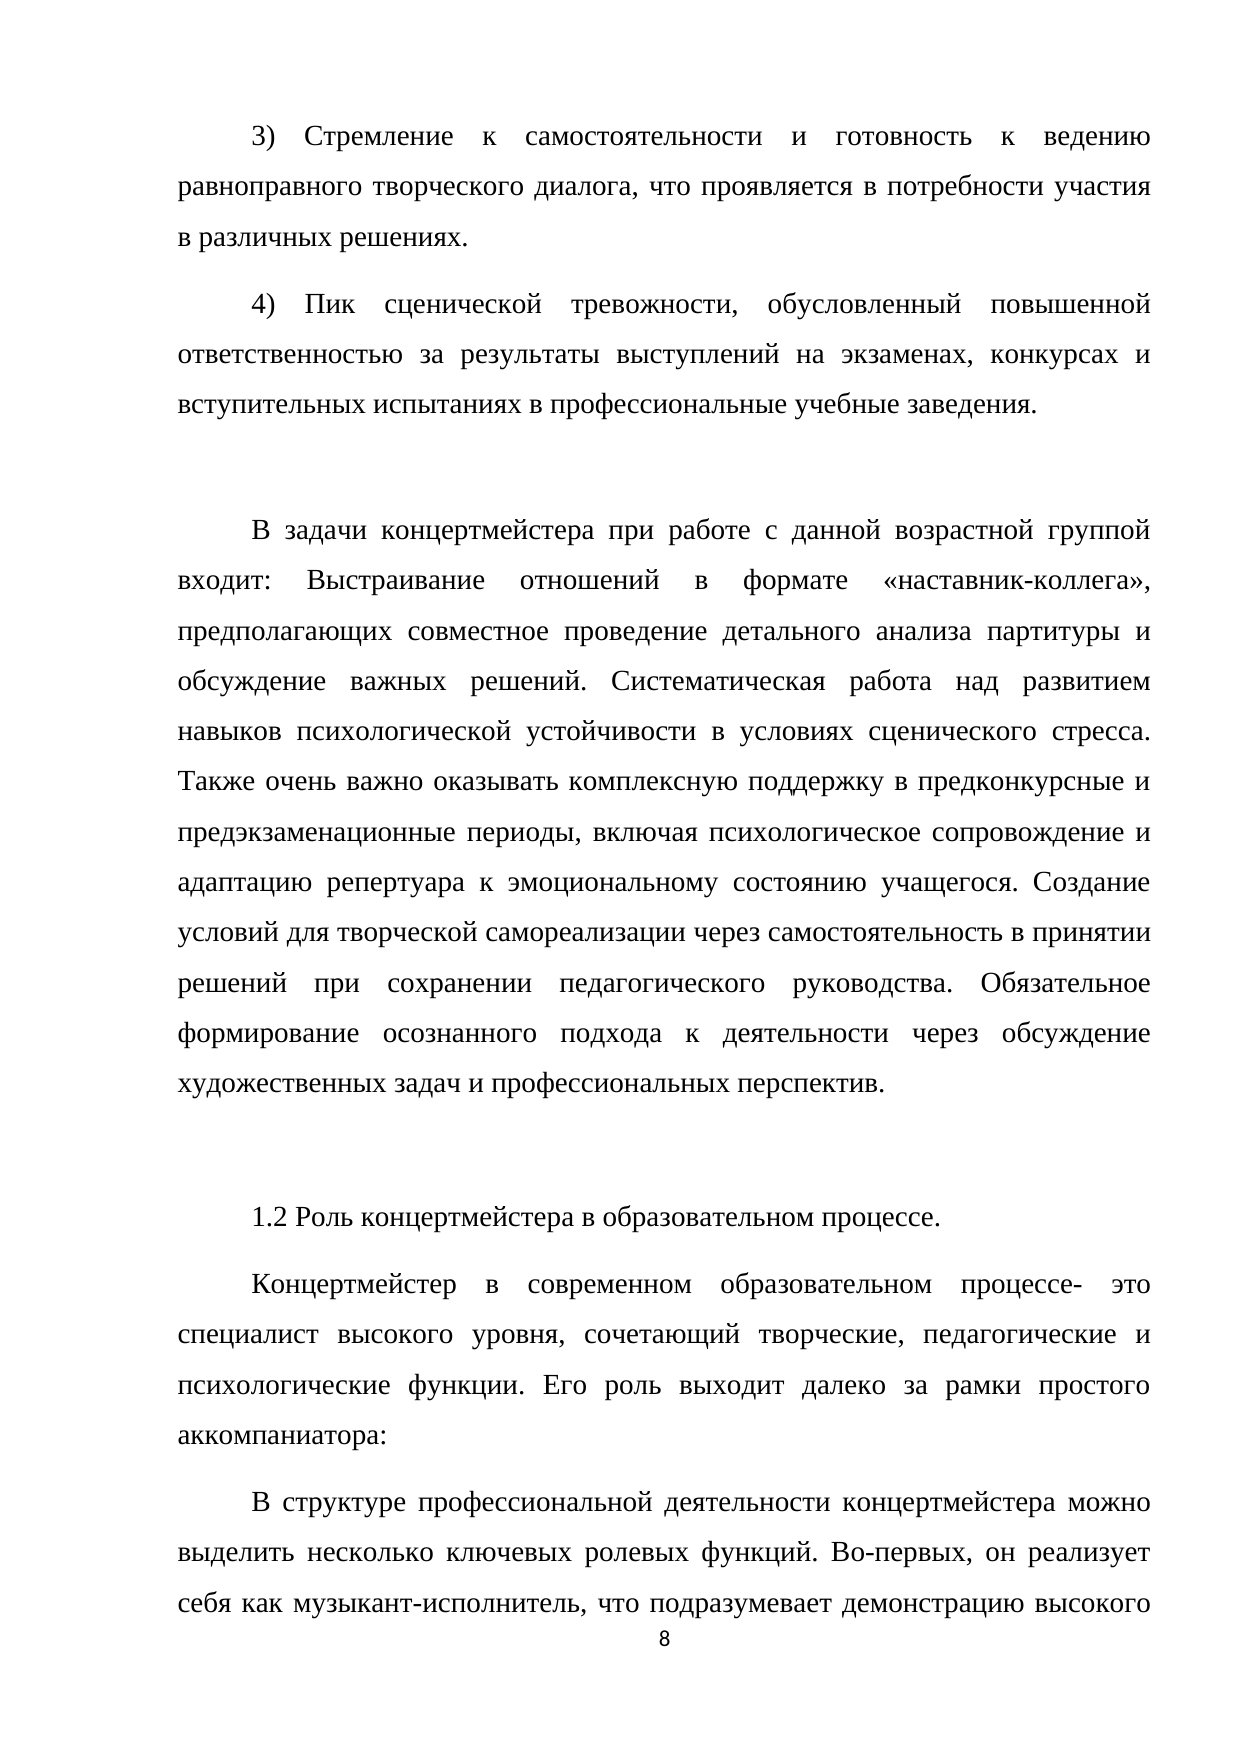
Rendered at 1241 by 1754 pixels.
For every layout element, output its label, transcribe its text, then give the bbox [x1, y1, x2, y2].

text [177, 1484, 1152, 1618]
text 1.2 Роль концертмейстера в образовательном процессе. [177, 1199, 1152, 1233]
text В задачи концертмейстера при работе с данной возрастной группой входит: Выстраивание отношений в формате «наставник-коллега», предполагающих совместное проведение детального анализа партитуры и обсуждение важных решений. Систематическая работа над развитием навыков психологической устойчивости в условиях сценического стресса. Также очень важно оказывать комплексную поддержку в предконкурсные и предэкзаменационные периоды, включая психологическое сопровождение и адаптацию репертуара к эмоциональному состоянию учащегося. Создание условий для творческой самореализации через самостоятельность в принятии решений при сохранении педагогического руководства. Обязательное формирование осознанного подхода к деятельности через обсуждение художественных задач и профессиональных перспектив. [177, 512, 1152, 1099]
text 3) Стремление к самостоятельности и готовность к ведению равноправного творческого диалога, что проявляется в потребности участия в различных решениях. [177, 118, 1152, 252]
text 4) Пик сценической тревожности, обусловленный повышенной ответственностью за результаты выступлений на экзаменах, конкурсах и вступительных испытаниях в профессиональные учебные заведения. [177, 286, 1152, 420]
text Концертмейстер в современном образовательном процессе- это специалист высокого уровня, сочетающий творческие, педагогические и психологические функции. Его роль выходит далеко за рамки простого аккомпаниатора: [177, 1266, 1152, 1451]
